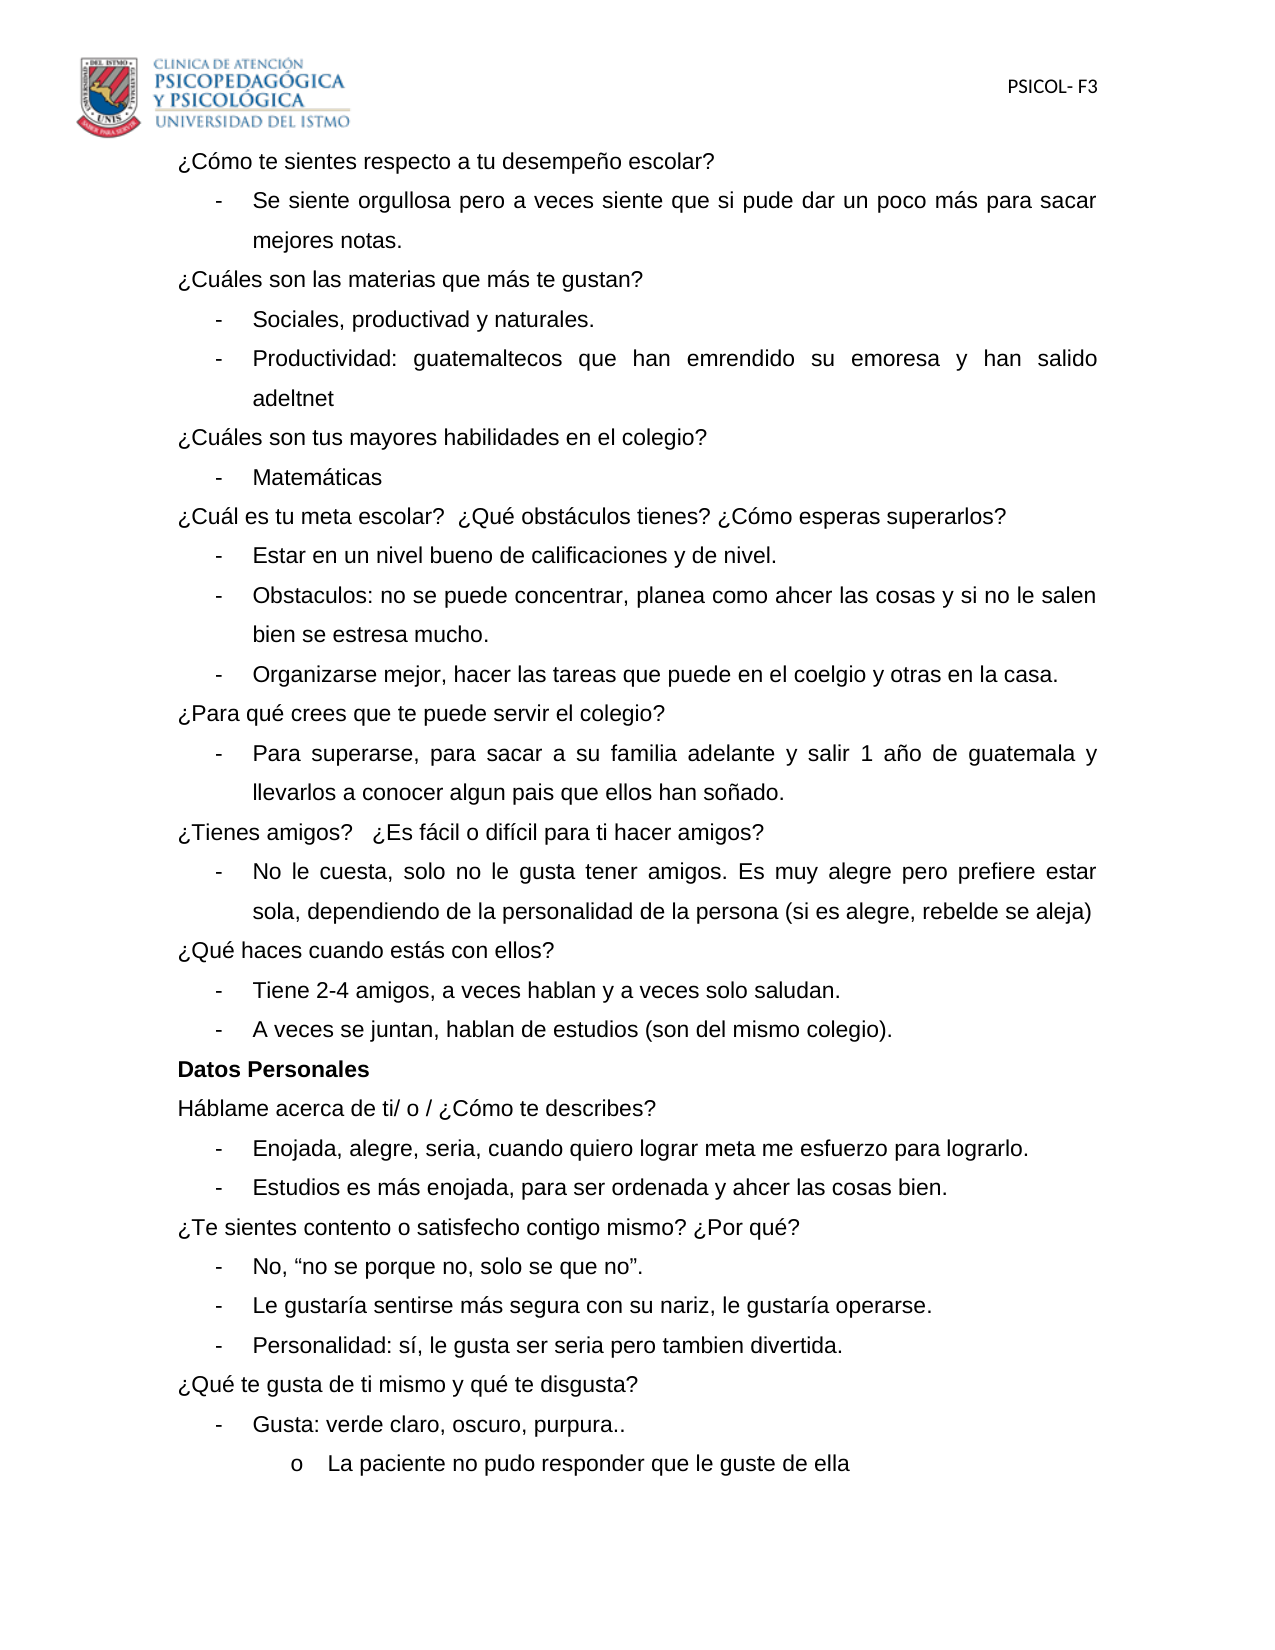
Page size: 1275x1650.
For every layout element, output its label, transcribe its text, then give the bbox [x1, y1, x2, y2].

list Estudios es más enojada, para ser ordenada y ahcer las cosas bien. [215, 1174, 1098, 1200]
list Tiene 2-4 amigos, a veces hablan y a veces solo saludan. [215, 977, 1098, 1003]
text ¿Para qué crees que te puede servir el colegio? [177, 700, 1098, 727]
text Háblame acerca de ti/ o / ¿Cómo te describes? [177, 1095, 1098, 1121]
list Le gustaría sentirse más segura con su nariz, le gustaría operarse. [215, 1292, 1098, 1319]
list Personalidad: sí, le gusta ser seria pero tambien divertida. [215, 1332, 1098, 1358]
list Sociales, productivad y naturales. [215, 306, 1098, 332]
list Enojada, alegre, seria, cuando quiero lograr meta me esfuerzo para lograrlo. [215, 1134, 1098, 1161]
list La paciente no pudo responder que le guste de ella [290, 1450, 1098, 1479]
text ¿Tienes amigos? ¿Es fácil o difícil para ti hacer amigos? [177, 819, 1098, 845]
list No, “no se porque no, solo se que no”. [215, 1253, 1098, 1279]
text ¿Cómo te sientes respecto a tu desempeño escolar? [177, 148, 1098, 174]
list No le cuesta, solo no le gusta tener amigos. Es muy alegre pero prefiere estar sola, dependiendo de la personalidad de la persona (si es alegre, rebelde se aleja) [215, 858, 1098, 924]
text Datos Personales [177, 1056, 1098, 1082]
list A veces se juntan, hablan de estudios (son del mismo colegio). [215, 1016, 1098, 1042]
list Para superarse, para sacar a su familia adelante y salir 1 año de guatemala y llevarlos a conocer algun pais que ellos han soñado. [215, 740, 1098, 806]
text ¿Te sientes contento o satisfecho contigo mismo? ¿Por qué? [177, 1213, 1098, 1240]
list Gusta: verde claro, oscuro, purpura.. [215, 1411, 1098, 1437]
list Se siente orgullosa pero a veces siente que si pude dar un poco más para sacar mejores notas. [215, 187, 1098, 253]
text ¿Qué te gusta de ti mismo y qué te disgusta? [177, 1371, 1098, 1398]
list Organizarse mejor, hacer las tareas que puede en el coelgio y otras en la casa. [215, 661, 1098, 687]
list Estar en un nivel bueno de calificaciones y de nivel. [215, 542, 1098, 569]
text ¿Cuáles son las materias que más te gustan? [177, 266, 1098, 292]
list Productividad: guatemaltecos que han emrendido su emoresa y han salido adeltnet [215, 345, 1098, 411]
text ¿Qué haces cuando estás con ellos? [177, 937, 1098, 963]
text ¿Cuál es tu meta escolar? ¿Qué obstáculos tienes? ¿Cómo esperas superarlos? [177, 503, 1098, 529]
text ¿Cuáles son tus mayores habilidades en el colegio? [177, 424, 1098, 450]
list Matemáticas [215, 463, 1098, 490]
list Obstaculos: no se puede concentrar, planea como ahcer las cosas y si no le salen bien se estresa mucho. [215, 582, 1098, 648]
